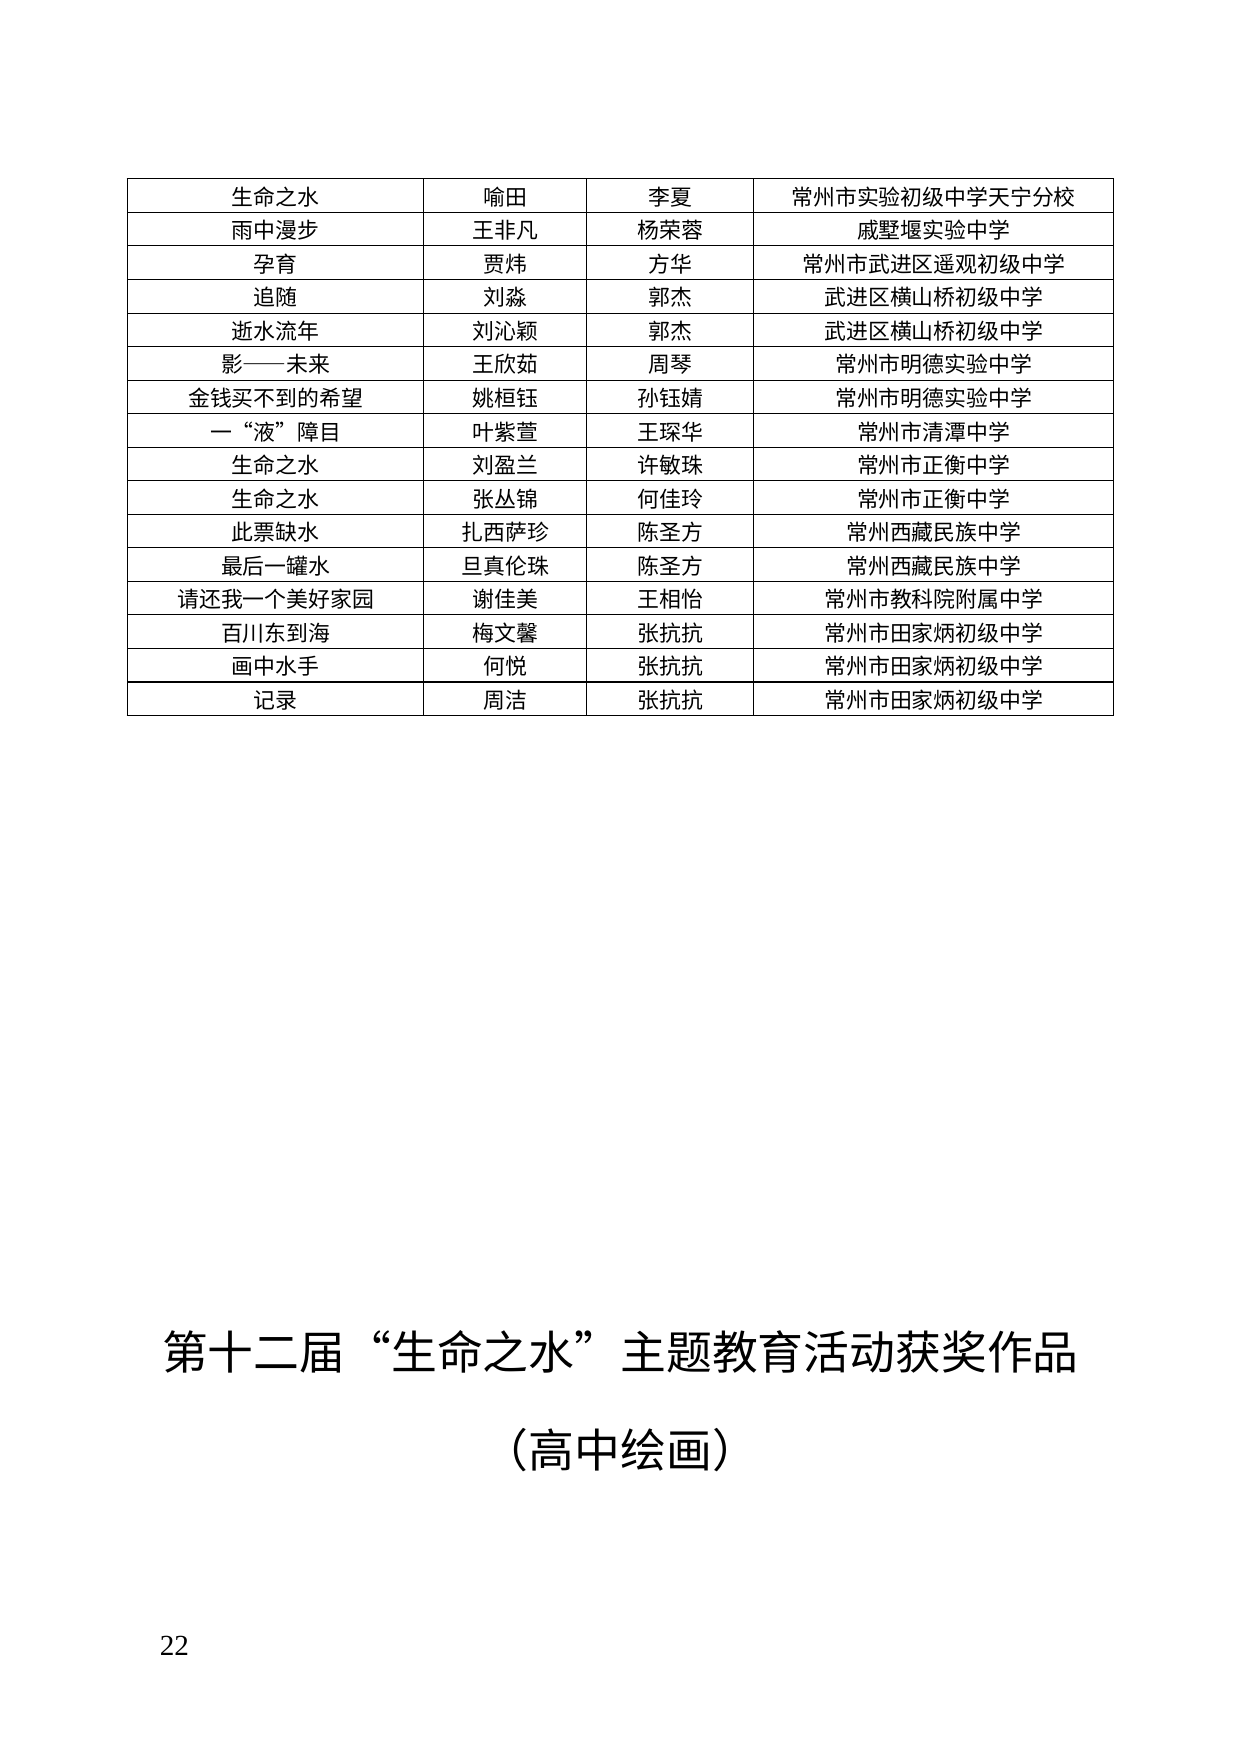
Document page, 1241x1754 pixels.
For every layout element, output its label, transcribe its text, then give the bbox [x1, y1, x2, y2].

table_cell 王相怡 [587, 582, 753, 614]
table_cell 孙钰婧 [587, 381, 753, 413]
table_cell 许敏珠 [587, 448, 753, 480]
table_cell 何佳玲 [587, 481, 753, 514]
table_cell 戚墅堰实验中学 [754, 213, 1113, 245]
table_cell 旦真伦珠 [424, 548, 586, 581]
table_cell 王琛华 [587, 414, 753, 447]
table_cell 此票缺水 [128, 515, 423, 547]
table_cell 王非凡 [424, 213, 586, 245]
text 第十二届“生命之水”主题教育活动获奖作品 [159, 1301, 1081, 1398]
table_cell 生命之水 [128, 448, 423, 480]
table_cell 孕育 [128, 246, 423, 279]
table_cell 金钱买不到的希望 [128, 381, 423, 413]
table_cell 生命之水 [128, 179, 423, 212]
table_cell 叶紫萱 [424, 414, 586, 447]
table_cell 画中水手 [128, 649, 423, 681]
table_cell 张抗抗 [587, 683, 753, 715]
table_cell 常州市正衡中学 [754, 448, 1113, 480]
table_cell 陈圣方 [587, 515, 753, 547]
table_cell 武进区横山桥初级中学 [754, 314, 1113, 346]
table_cell 常州市明德实验中学 [754, 381, 1113, 413]
table_cell 百川东到海 [128, 615, 423, 648]
table_cell 常州市田家炳初级中学 [754, 683, 1113, 715]
table_cell 张丛锦 [424, 481, 586, 514]
table_cell 王欣茹 [424, 347, 586, 379]
table_cell 扎西萨珍 [424, 515, 586, 547]
table_cell 常州市教科院附属中学 [754, 582, 1113, 614]
table_cell 常州市武进区遥观初级中学 [754, 246, 1113, 279]
table_cell 刘沁颖 [424, 314, 586, 346]
table_cell 常州市清潭中学 [754, 414, 1113, 447]
table_cell 姚桓钰 [424, 381, 586, 413]
table_cell 逝水流年 [128, 314, 423, 346]
table_cell 影——未来 [128, 347, 423, 379]
table_cell 郭杰 [587, 314, 753, 346]
table_cell 郭杰 [587, 280, 753, 312]
table_cell 杨荣蓉 [587, 213, 753, 245]
table_cell 周洁 [424, 683, 586, 715]
table_cell 何悦 [424, 649, 586, 681]
table_cell 方华 [587, 246, 753, 279]
text （高中绘画） [159, 1398, 1081, 1496]
table_cell 常州市田家炳初级中学 [754, 615, 1113, 648]
table_cell 梅文馨 [424, 615, 586, 648]
table_cell 请还我一个美好家园 [128, 582, 423, 614]
table_cell 最后一罐水 [128, 548, 423, 581]
table_cell 雨中漫步 [128, 213, 423, 245]
table_cell 常州市田家炳初级中学 [754, 649, 1113, 681]
table_cell 刘盈兰 [424, 448, 586, 480]
table_cell 谢佳美 [424, 582, 586, 614]
table_cell 周琴 [587, 347, 753, 379]
table_cell 常州西藏民族中学 [754, 515, 1113, 547]
table_cell 常州西藏民族中学 [754, 548, 1113, 581]
table_cell 李夏 [587, 179, 753, 212]
table_cell 武进区横山桥初级中学 [754, 280, 1113, 312]
table_cell 追随 [128, 280, 423, 312]
table_cell 记录 [128, 683, 423, 715]
table_cell 喻田 [424, 179, 586, 212]
table_cell 常州市正衡中学 [754, 481, 1113, 514]
table_cell 贾炜 [424, 246, 586, 279]
table_cell 陈圣方 [587, 548, 753, 581]
table_cell 生命之水 [128, 481, 423, 514]
table_cell 张抗抗 [587, 649, 753, 681]
table_cell 一“液”障目 [128, 414, 423, 447]
table_cell 常州市实验初级中学天宁分校 [754, 179, 1113, 212]
table_cell 张抗抗 [587, 615, 753, 648]
table_cell 常州市明德实验中学 [754, 347, 1113, 379]
table_cell 刘淼 [424, 280, 586, 312]
